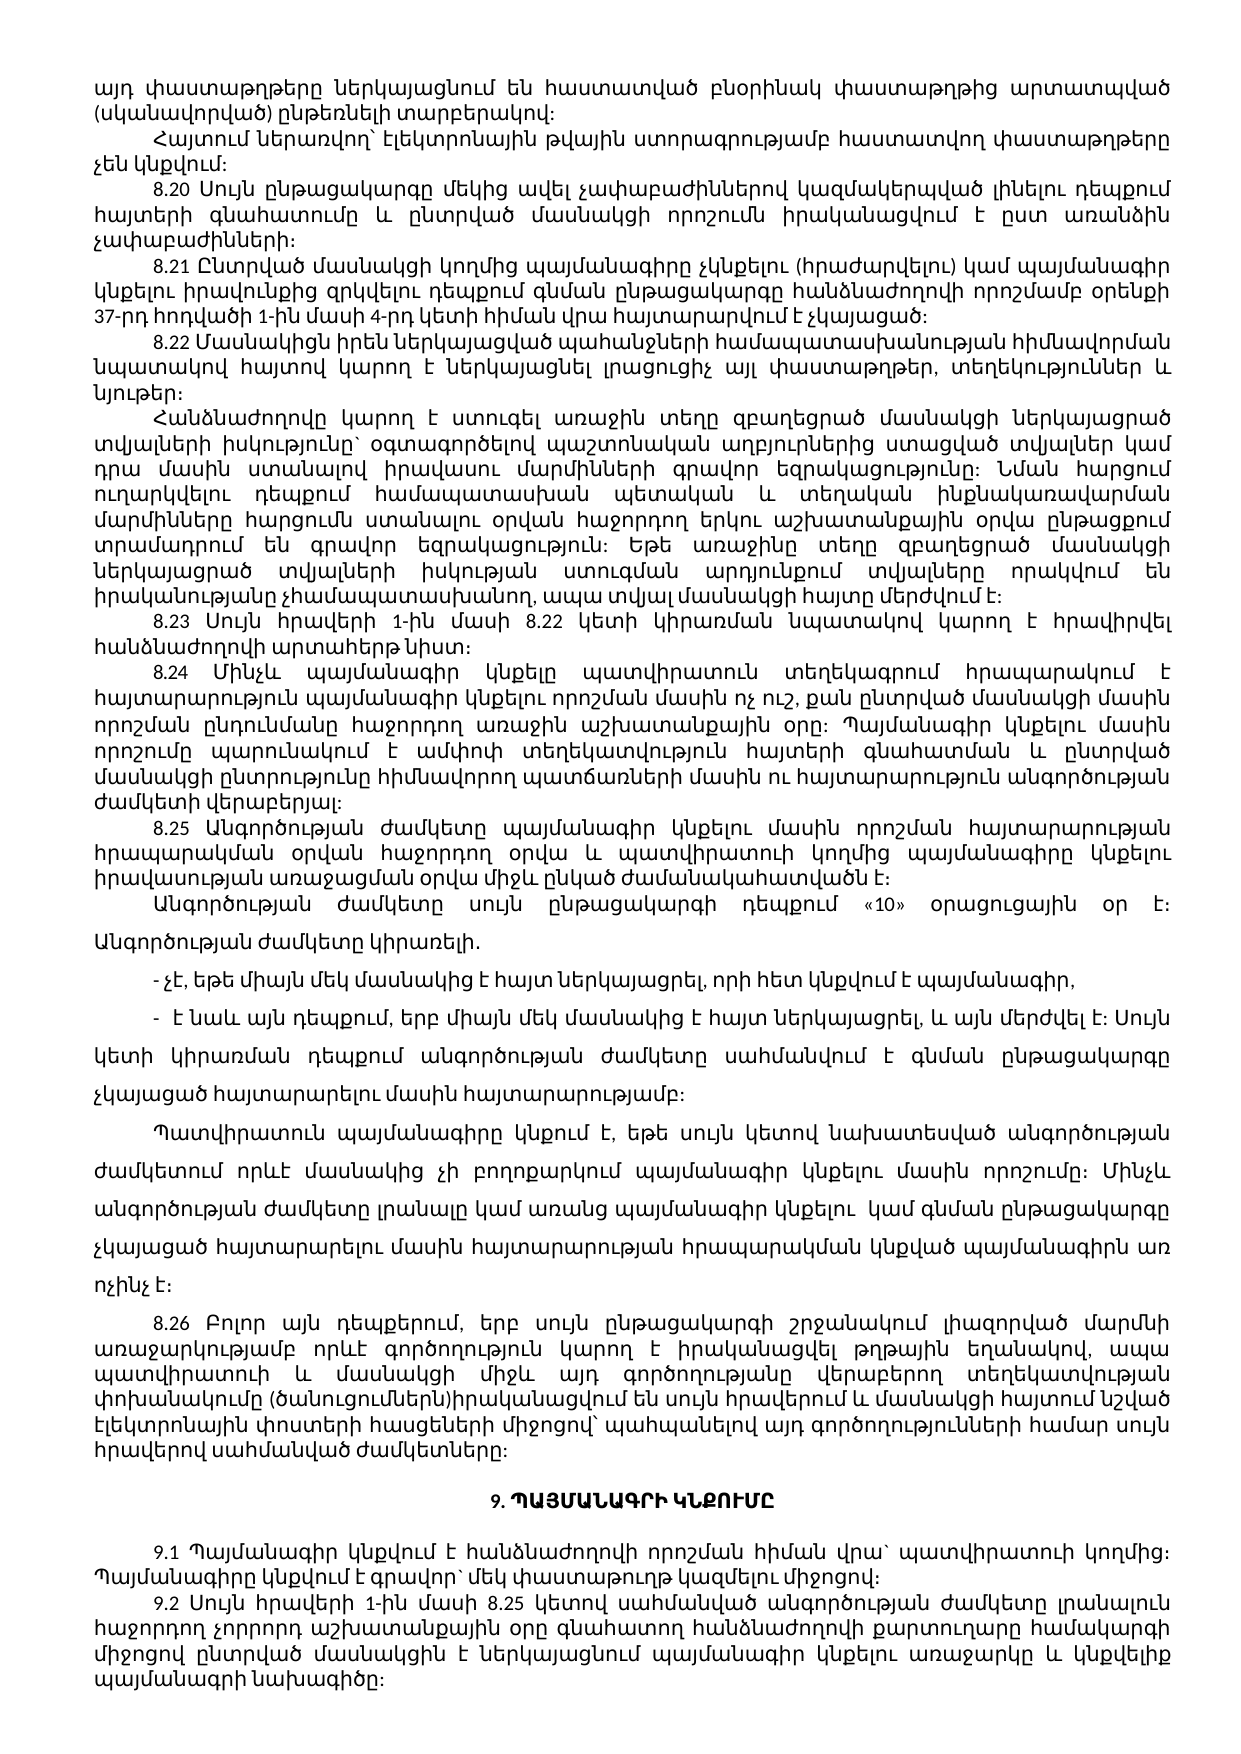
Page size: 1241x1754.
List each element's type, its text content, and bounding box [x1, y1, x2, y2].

text Հայտում ներառվող՝ էլեկտրոնային թվային ստորագրությամբ հաստատվող փաստաթղթերը չեն կնքվում: [94, 126, 1171, 177]
text 8.24 Մինչև պայմանագիր կնքելը պատվիրատուն տեղեկագրում հրապարակում է հայտարարություն պայմանագիր կնքելու որոշման մասին ոչ ուշ, քան ընտրված մասնակցի մասին որոշման ընդունմանը հաջորդող առաջին աշխատանքային օրը: Պայմանագիր կնքելու մասին որոշումը պարունակում է ամփոփ տեղեկատվություն հայտերի գնահատման և ընտրված մասնակցի ընտրությունը հիմնավորող պատճառների մասին ու հայտարարություն անգործության ժամկետի վերաբերյալ: [94, 659, 1171, 815]
text 9. ՊԱՅՄԱՆԱԳՐԻ ԿՆՔՈՒՄԸ [94, 1488, 1171, 1514]
text 9.2 Սույն հրավերի 1-ին մասի 8.25 կետով սահմանված անգործության ժամկետը լրանալուն հաջորդող չորրորդ աշխատանքային օրը գնահատող հանձնաժողովի քարտուղարը համակարգի միջոցով ընտրված մասնակցին է ներկայացնում պայմանագիր կնքելու առաջարկը և կնքվելիք պայմանագրի նախագիծը: [94, 1590, 1171, 1692]
text 8.23 Սույն հրավերի 1-ին մասի 8.22 կետի կիրառման նպատակով կարող է հրավիրվել հանձնաժողովի արտահերթ նիստ։ [94, 609, 1171, 659]
text Հանձնաժողովը կարող է ստուգել առաջին տեղը զբաղեցրած մասնակցի ներկայացրած տվյալների իսկությունը` օգտագործելով պաշտոնական աղբյուրներից ստացված տվյալներ կամ դրա մասին ստանալով իրավասու մարմինների գրավոր եզրակացությունը: Նման հարցում ուղարկվելու դեպքում համապատասխան պետական և տեղական ինքնակառավարման մարմինները հարցումն ստանալու օրվան հաջորդող երկու աշխատանքային օրվա ընթացքում տրամադրում են գրավոր եզրակացություն: Եթե առաջինը տեղը զբաղեցրած մասնակցի ներկայացրած տվյալների իսկության ստուգման արդյունքում տվյալները որակվում են իրականությանը չհամապատասխանող, ապա տվյալ մասնակցի հայտը մերժվում է: [94, 405, 1171, 609]
text 8.25 Անգործության ժամկետը պայմանագիր կնքելու մասին որոշման հայտարարության հրապարակման օրվան հաջորդող օրվա և պատվիրատուի կողմից պայմանագիրը կնքելու իրավասության առաջացման օրվա միջև ընկած ժամանակահատվածն է։ [94, 815, 1171, 891]
text - չէ, եթե միայն մեկ մասնակից է հայտ ներկայացրել, որի հետ կնքվում է պայմանագիր, [94, 967, 1171, 993]
text 8.21 Ընտրված մասնակցի կողմից պայմանագիրը չկնքելու (հրաժարվելու) կամ պայմանագիր կնքելու իրավունքից զրկվելու դեպքում գնման ընթացակարգը հանձնաժողովի որոշմամբ օրենքի 37-րդ հոդվածի 1-ին մասի 4-րդ կետի հիման վրա հայտարարվում է չկայացած: [94, 253, 1171, 329]
text 8.20 Սույն ընթացակարգը մեկից ավել չափաբաժիններով կազմակերպված լինելու դեպքում հայտերի գնահատումը և ընտրված մասնակցի որոշումն իրականացվում է ըստ առանձին չափաբաժինների։ [94, 177, 1171, 253]
text Պատվիրատուն պայմանագիրը կնքում է, եթե սույն կետով նախատեսված անգործության ժամկետում որևէ մասնակից չի բողոքարկում պայմանագիր կնքելու մասին որոշումը։ Մինչև անգործության ժամկետը լրանալը կամ առանց պայմանագիր կնքելու կամ գնման ընթացակարգը չկայացած հայտարարելու մասին հայտարարության հրապարակման կնքված պայմանագիրն առ ոչինչ է։ [94, 1120, 1171, 1298]
text 8.26 Բոլոր այն դեպքերում, երբ սույն ընթացակարգի շրջանակում լիազորված մարմնի առաջարկությամբ որևէ գործողություն կարող է իրականացվել թղթային եղանակով, ապա պատվիրատուի և մասնակցի միջև այդ գործողությանը վերաբերող տեղեկատվության փոխանակումը (ծանուցումներն)իրականացվում են սույն հրավերում և մասնակցի հայտում նշված էլեկտրոնային փոստերի հասցեների միջոցով՝ պահպանելով այդ գործողությունների համար սույն հրավերով սահմանված ժամկետները: [94, 1310, 1171, 1463]
text 8.22 Մասնակիցն իրեն ներկայացված պահանջների համապատասխանության հիմնավորման նպատակով հայտով կարող է ներկայացնել լրացուցիչ այլ փաստաթղթեր, տեղեկություններ և նյութեր։ [94, 329, 1171, 405]
text - է նաև այն դեպքում, երբ միայն մեկ մասնակից է հայտ ներկայացրել, և այն մերժվել է: Սույն կետի կիրառման դեպքում անգործության ժամկետը սահմանվում է գնման ընթացակարգը չկայացած հայտարարելու մասին հայտարարությամբ: [94, 1005, 1171, 1107]
text Անգործության ժամկետը սույն ընթացակարգի դեպքում «10» օրացուցային օր է։ Անգործության ժամկետը կիրառելի․ [94, 891, 1171, 954]
text 9.1 Պայմանագիր կնքվում է հանձնաժողովի որոշման հիման վրա` պատվիրատուի կողմից։ Պայմանագիրը կնքվում է գրավոր` մեկ փաստաթուղթ կազմելու միջոցով։ [94, 1539, 1171, 1590]
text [94, 75, 1171, 126]
